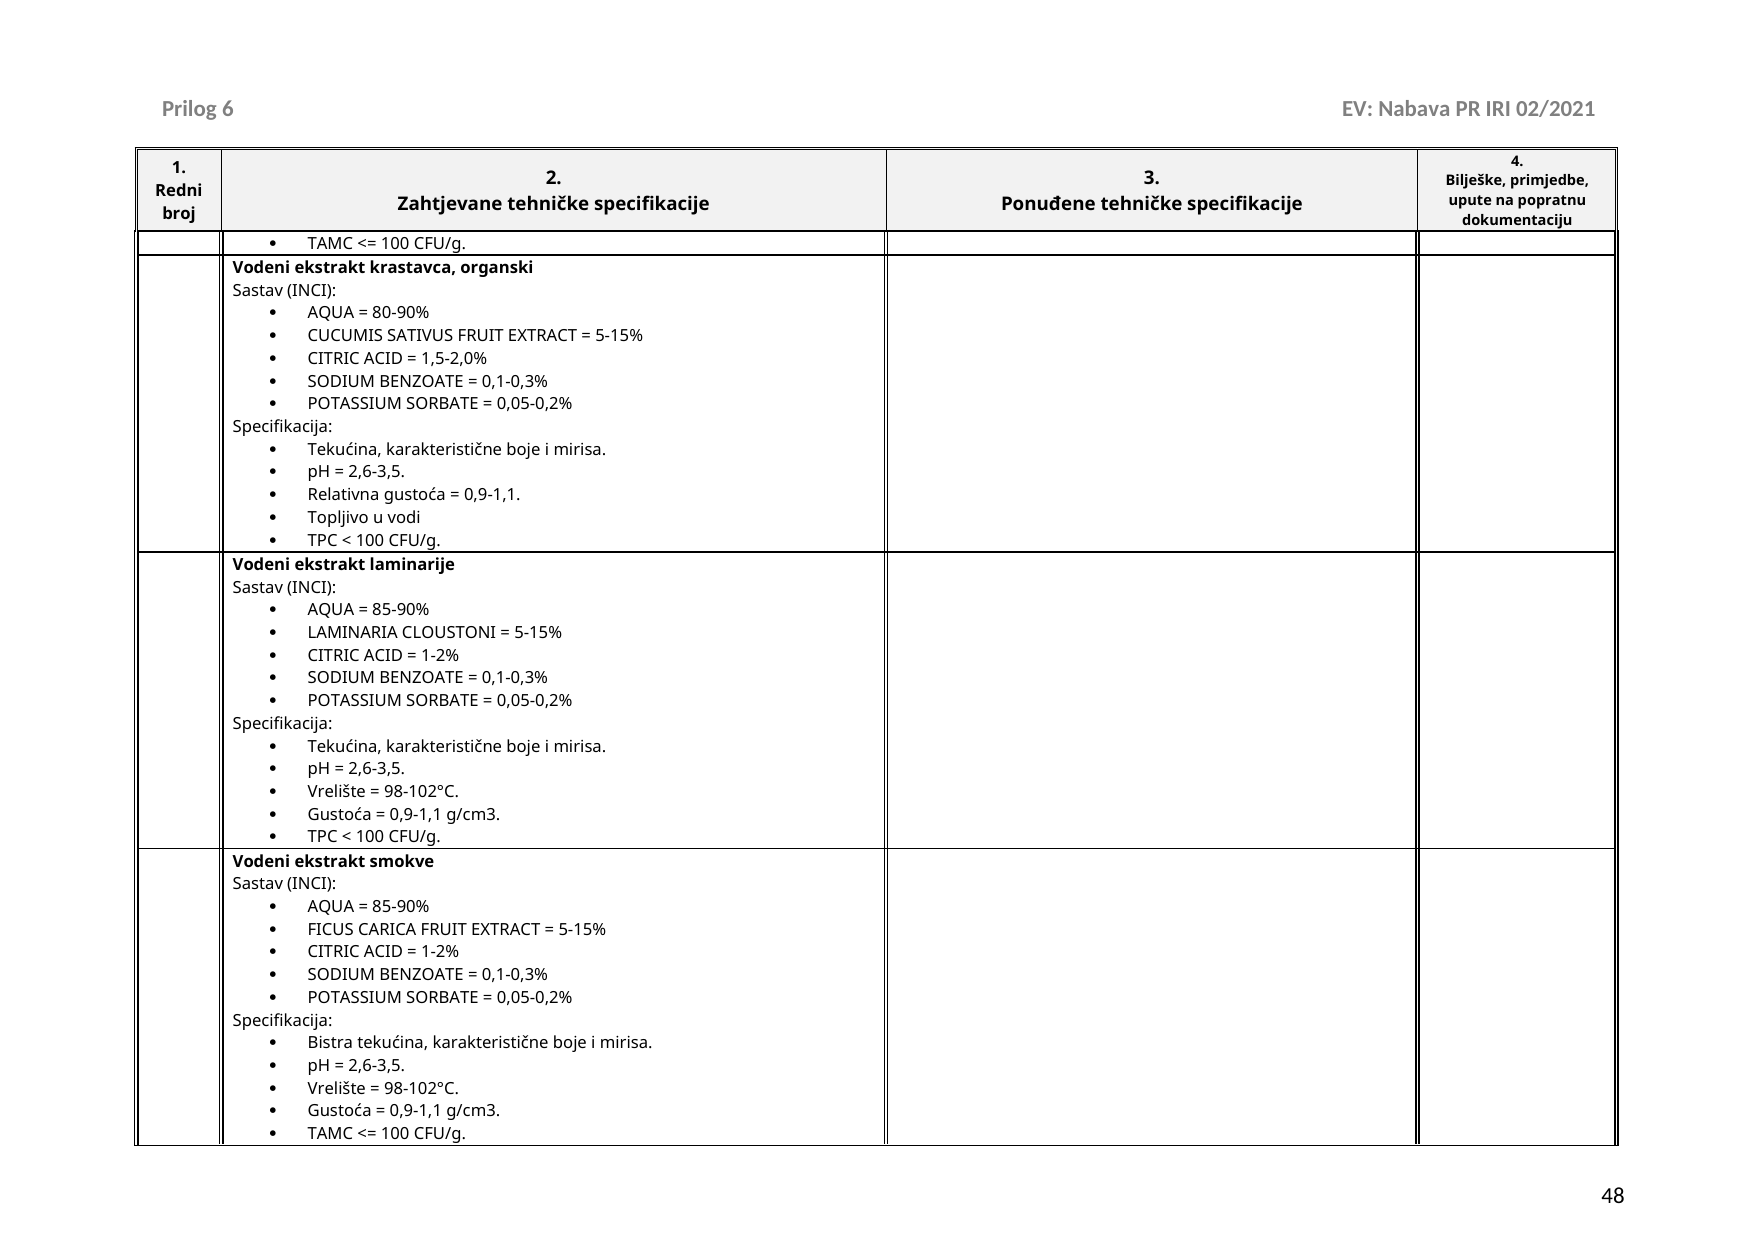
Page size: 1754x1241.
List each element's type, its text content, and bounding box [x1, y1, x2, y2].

table_cell [139, 256, 219, 551]
table_cell [888, 553, 1415, 848]
table_header 4. Bilješke, primjedbe, upute na popratnu dokumentaciju [1418, 150, 1615, 230]
table_cell [888, 256, 1415, 551]
table_header 2. Zahtjevane tehničke specifikacije [222, 150, 886, 230]
table_cell Vodeni ekstrakt laminarije Sastav (INCI): AQUA = 85-90% LAMINARIA CLOUSTONI = 5-15% CITRIC ACID = 1-2% SODIUM BENZOATE = 0,1-0,3% POTASSIUM SORBATE = 0,05-0,2% Specifikacija: Tekućina, karakteristične boje i mirisa. pH = 2,6-3,5. Vrelište = 98-102°C. Gustoća = 0,9-1,1 g/cm3. TPC < 100 CFU/g. [224, 553, 884, 848]
table_cell [1420, 232, 1614, 254]
table_header 3. Ponuđene tehničke specifikacije [887, 150, 1417, 230]
table_cell [1420, 849, 1614, 1144]
table_cell [888, 232, 1415, 254]
table_cell [888, 849, 1415, 1144]
table_cell [139, 553, 219, 848]
table_cell Vodeni ekstrakt smokve Sastav (INCI): AQUA = 85-90% FICUS CARICA FRUIT EXTRACT = 5-15% CITRIC ACID = 1-2% SODIUM BENZOATE = 0,1-0,3% POTASSIUM SORBATE = 0,05-0,2% Specifikacija: Bistra tekućina, karakteristične boje i mirisa. pH = 2,6-3,5. Vrelište = 98-102°C. Gustoća = 0,9-1,1 g/cm3. TAMC <= 100 CFU/g. [224, 849, 884, 1144]
table_cell [139, 849, 219, 1144]
table_cell Vodeni ekstrakt krastavca, organski Sastav (INCI): AQUA = 80-90% CUCUMIS SATIVUS FRUIT EXTRACT = 5-15% CITRIC ACID = 1,5-2,0% SODIUM BENZOATE = 0,1-0,3% POTASSIUM SORBATE = 0,05-0,2% Specifikacija: Tekućina, karakteristične boje i mirisa. pH = 2,6-3,5. Relativna gustoća = 0,9-1,1. Topljivo u vodi TPC < 100 CFU/g. [224, 256, 884, 551]
table_cell [1420, 256, 1614, 551]
table_cell [1420, 553, 1614, 848]
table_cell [224, 232, 884, 254]
table_cell [139, 232, 219, 254]
table_header 1. Redni broj [138, 150, 221, 230]
